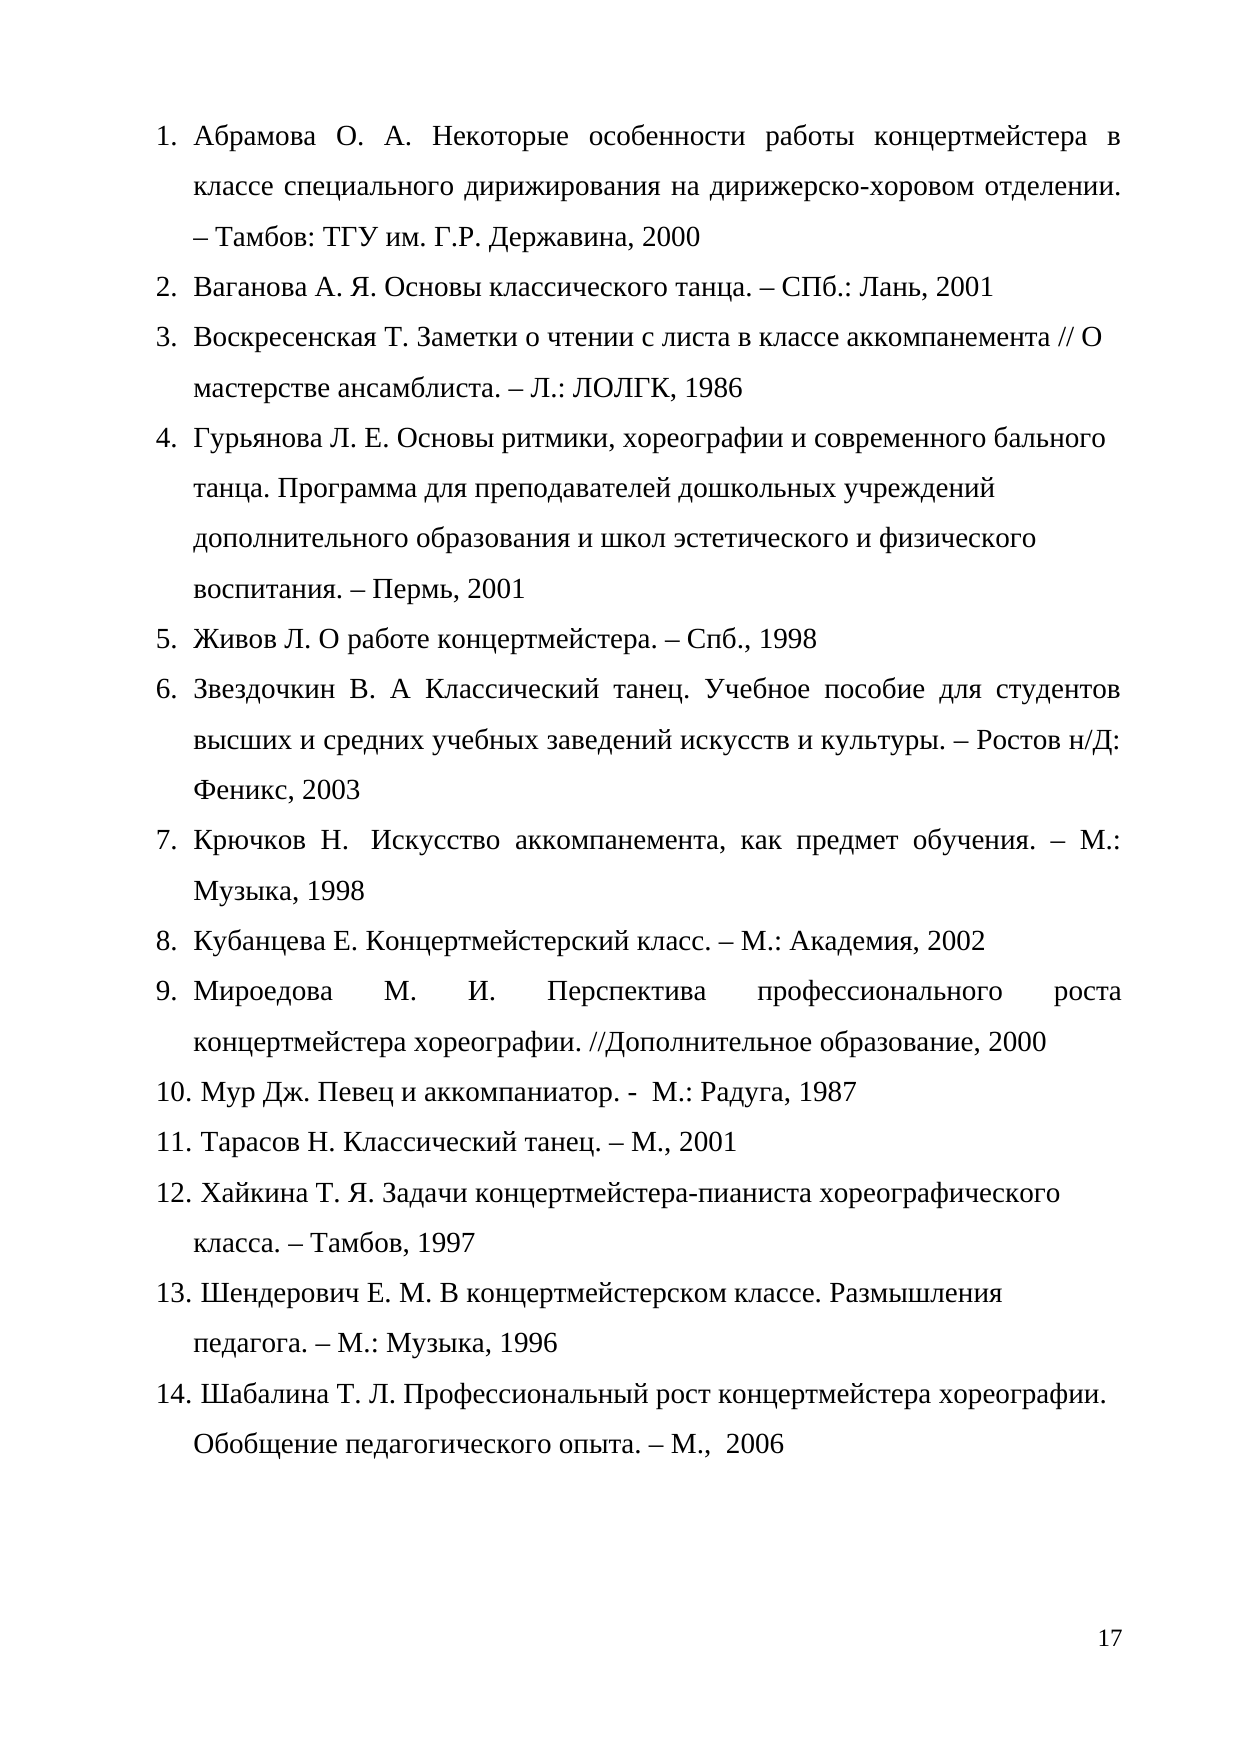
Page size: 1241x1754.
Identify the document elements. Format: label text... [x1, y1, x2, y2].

list Мироедова М. И. Перспектива профессионального роста концертмейстера хореографии. //Дополнительное образование, 2000 [156, 973, 1122, 1057]
list Абрамова О. А. Некоторые особенности работы концертмейстера в классе специального дирижирования на дирижерско-хоровом отделении. – Тамбов: ТГУ им. Г.Р. Державина, 2000 [156, 118, 1122, 252]
list Гурьянова Л. Е. Основы ритмики, хореографии и современного бального танца. Программа для преподавателей дошкольных учреждений дополнительного образования и школ эстетического и физического воспитания. – Пермь, 2001 [156, 420, 1122, 604]
list Шендерович Е. М. В концертмейстерском классе. Размышления педагога. – М.: Музыка, 1996 [156, 1275, 1122, 1359]
list Звездочкин В. А Классический танец. Учебное пособие для студентов высших и средних учебных заведений искусств и культуры. – Ростов н/Д: Феникс, 2003 [156, 672, 1122, 806]
list Хайкина Т. Я. Задачи концертмейстера-пианиста хореографического [156, 1175, 1122, 1208]
list Мур Дж. Певец и аккомпаниатор. - М.: Радуга, 1987 [156, 1074, 1122, 1108]
list Ваганова А. Я. Основы классического танца. – СПб.: Лань, 2001 [156, 269, 1122, 303]
list Кубанцева Е. Концертмейстерский класс. – М.: Академия, 2002 [156, 923, 1122, 957]
list Воскресенская Т. Заметки о чтении с листа в классе аккомпанемента // О мастерстве ансамблиста. – Л.: ЛОЛГК, 1986 [156, 319, 1122, 403]
list Крючков Н. Искусство аккомпанемента, как предмет обучения. – М.: Музыка, 1998 [156, 822, 1122, 906]
text класса. – Тамбов, 1997 [193, 1225, 1122, 1258]
list Живов Л. О работе концертмейстера. – Спб., 1998 [156, 621, 1122, 655]
list Тарасов Н. Классический танец. – М., 2001 [156, 1124, 1122, 1158]
list Шабалина Т. Л. Профессиональный рост концертмейстера хореографии. Обобщение педагогического опыта. – М., 2006 [156, 1376, 1122, 1502]
